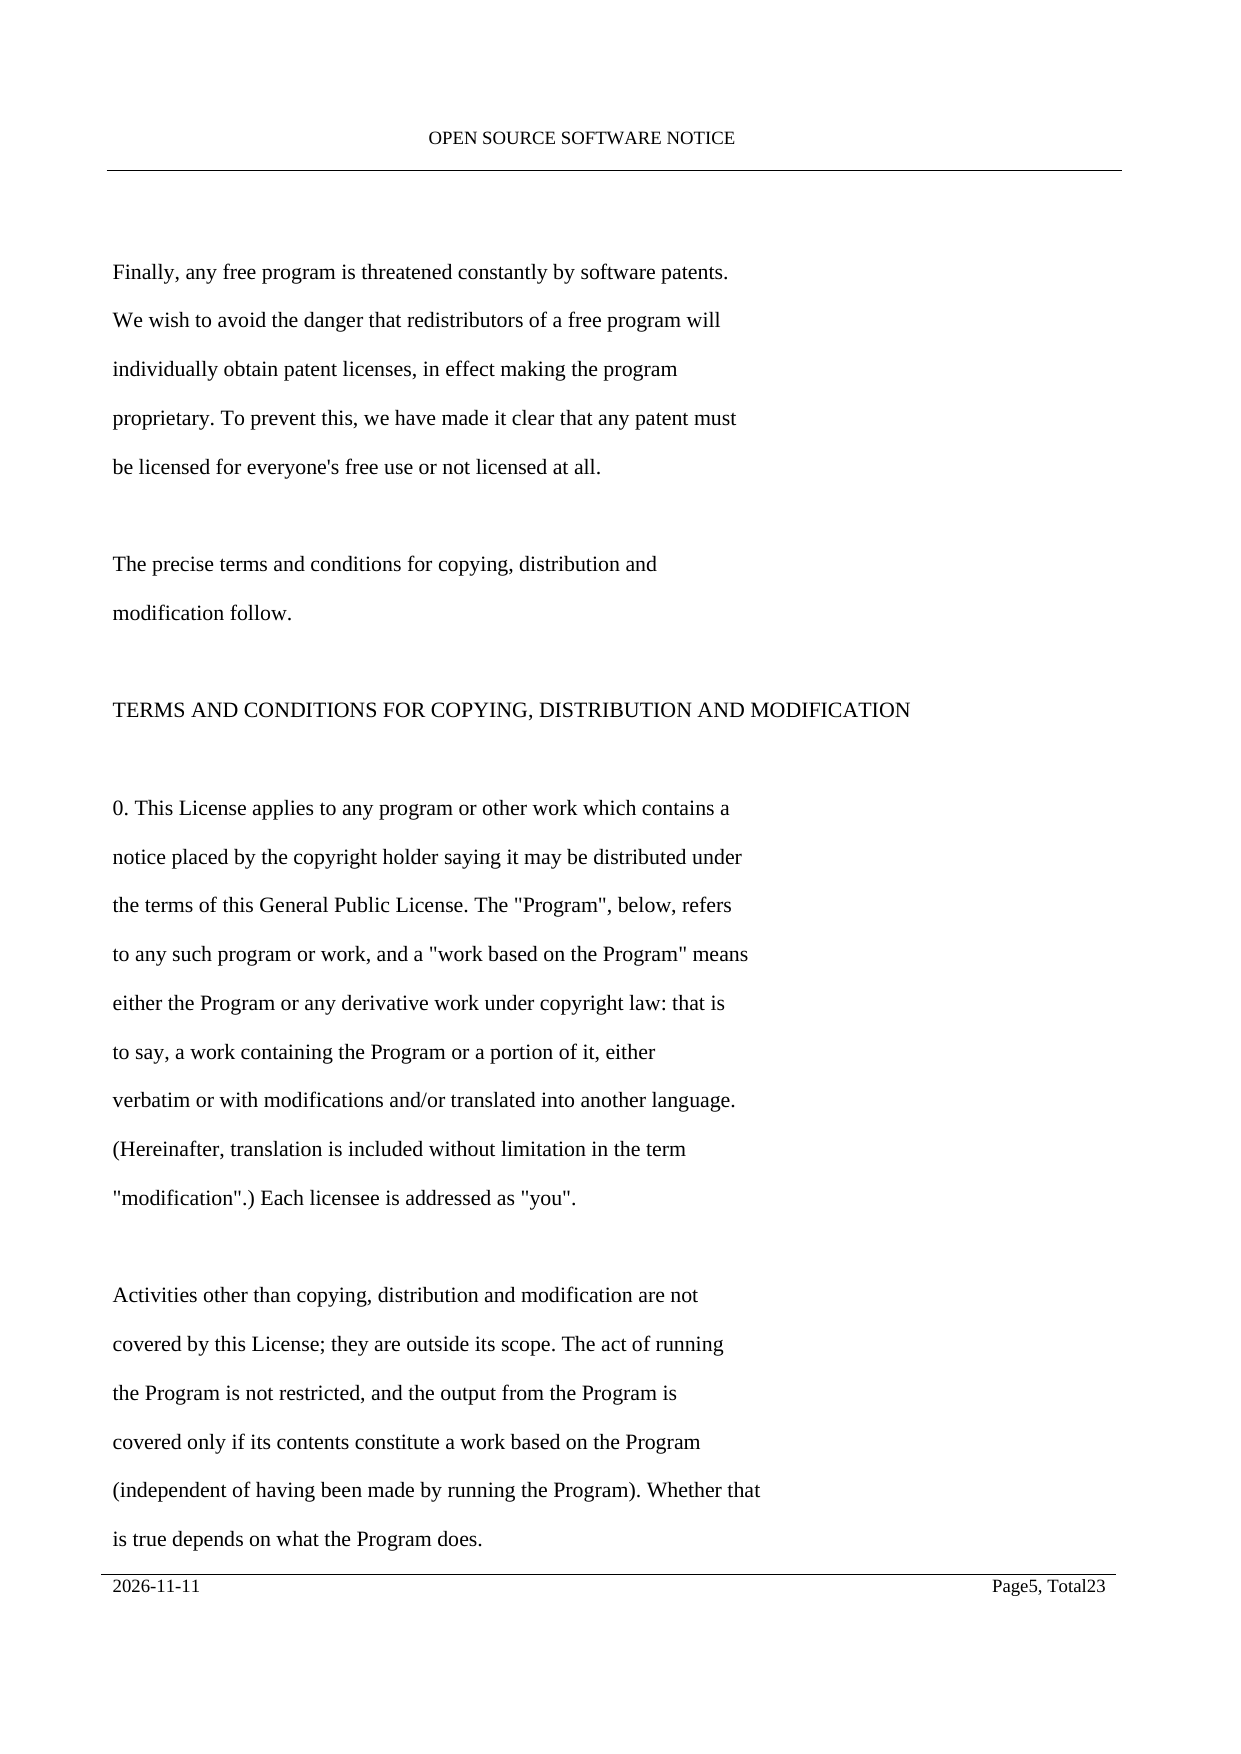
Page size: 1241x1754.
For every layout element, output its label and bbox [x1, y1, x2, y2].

text [112, 206, 1128, 1555]
